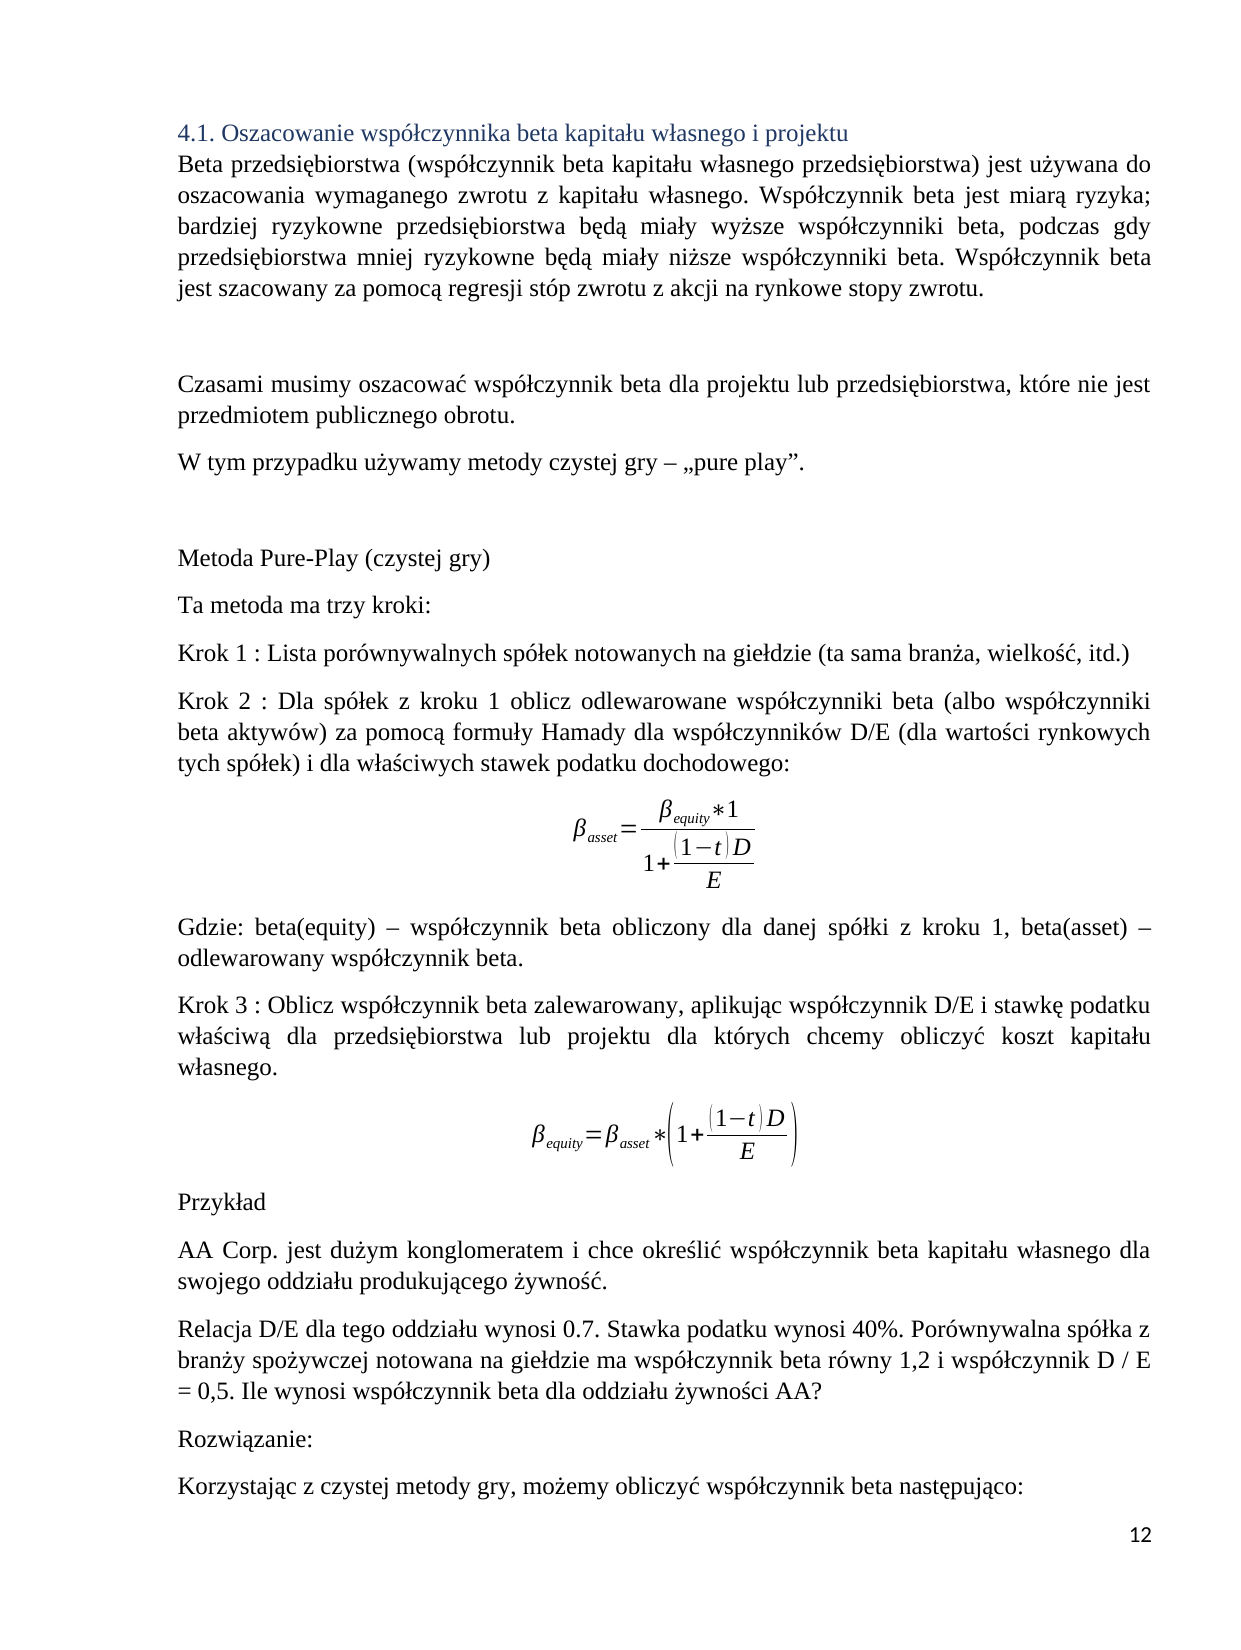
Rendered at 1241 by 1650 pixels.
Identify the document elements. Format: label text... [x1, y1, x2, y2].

text Rozwiązanie: [177, 1424, 1152, 1452]
text Krok 3 : Oblicz współczynnik beta zalewarowany, aplikując współczynnik D/E i stawkę podatku właściwą dla przedsiębiorstwa lub projektu dla których chcemy obliczyć koszt kapitału własnego. [177, 990, 1152, 1081]
subtitle 4.1. Oszacowanie współczynnika beta kapitału własnego i projektu [177, 118, 1152, 147]
text Czasami musimy oszacować współczynnik beta dla projektu lub przedsiębiorstwa, które nie jest przedmiotem publicznego obrotu. [177, 369, 1152, 428]
text Korzystając z czystej metody gry, możemy obliczyć współczynnik beta następująco: [177, 1471, 1152, 1500]
text Przykład [177, 1187, 1152, 1216]
text Beta przedsiębiorstwa (współczynnik beta kapitału własnego przedsiębiorstwa) jest używana do oszacowania wymaganego zwrotu z kapitału własnego. Współczynnik beta jest miarą ryzyka; bardziej ryzykowne przedsiębiorstwa będą miały wyższe współczynniki beta, podczas gdy przedsiębiorstwa mniej ryzykowne będą miały niższe współczynniki beta. Współczynnik beta jest szacowany za pomocą regresji stóp zwrotu z akcji na rynkowe stopy zwrotu. [177, 149, 1152, 302]
text Gdzie: beta(equity) – współczynnik beta obliczony dla danej spółki z kroku 1, beta(asset) – odlewarowany współczynnik beta. [177, 912, 1152, 971]
text Krok 1 : Lista porównywalnych spółek notowanych na giełdzie (ta sama branża, wielkość, itd.) [177, 638, 1152, 667]
text Metoda Pure-Play (czystej gry) [177, 543, 1152, 572]
text Krok 2 : Dla spółek z kroku 1 oblicz odlewarowane współczynniki beta (albo współczynniki beta aktywów) za pomocą formuły Hamady dla współczynników D/E (dla wartości rynkowych tych spółek) i dla właściwych stawek podatku dochodowego: [177, 686, 1152, 777]
text Relacja D/E dla tego oddziału wynosi 0.7. Stawka podatku wynosi 40%. Porównywalna spółka z branży spożywczej notowana na giełdzie ma współczynnik beta równy 1,2 i współczynnik D / E = 0,5. Ile wynosi współczynnik beta dla oddziału żywności AA? [177, 1314, 1152, 1405]
text Ta metoda ma trzy kroki: [177, 591, 1152, 619]
text W tym przypadku używamy metody czystej gry – „pure play”. [177, 447, 1152, 476]
text AA Corp. jest dużym konglomeratem i chce określić współczynnik beta kapitału własnego dla swojego oddziału produkującego żywność. [177, 1235, 1152, 1295]
